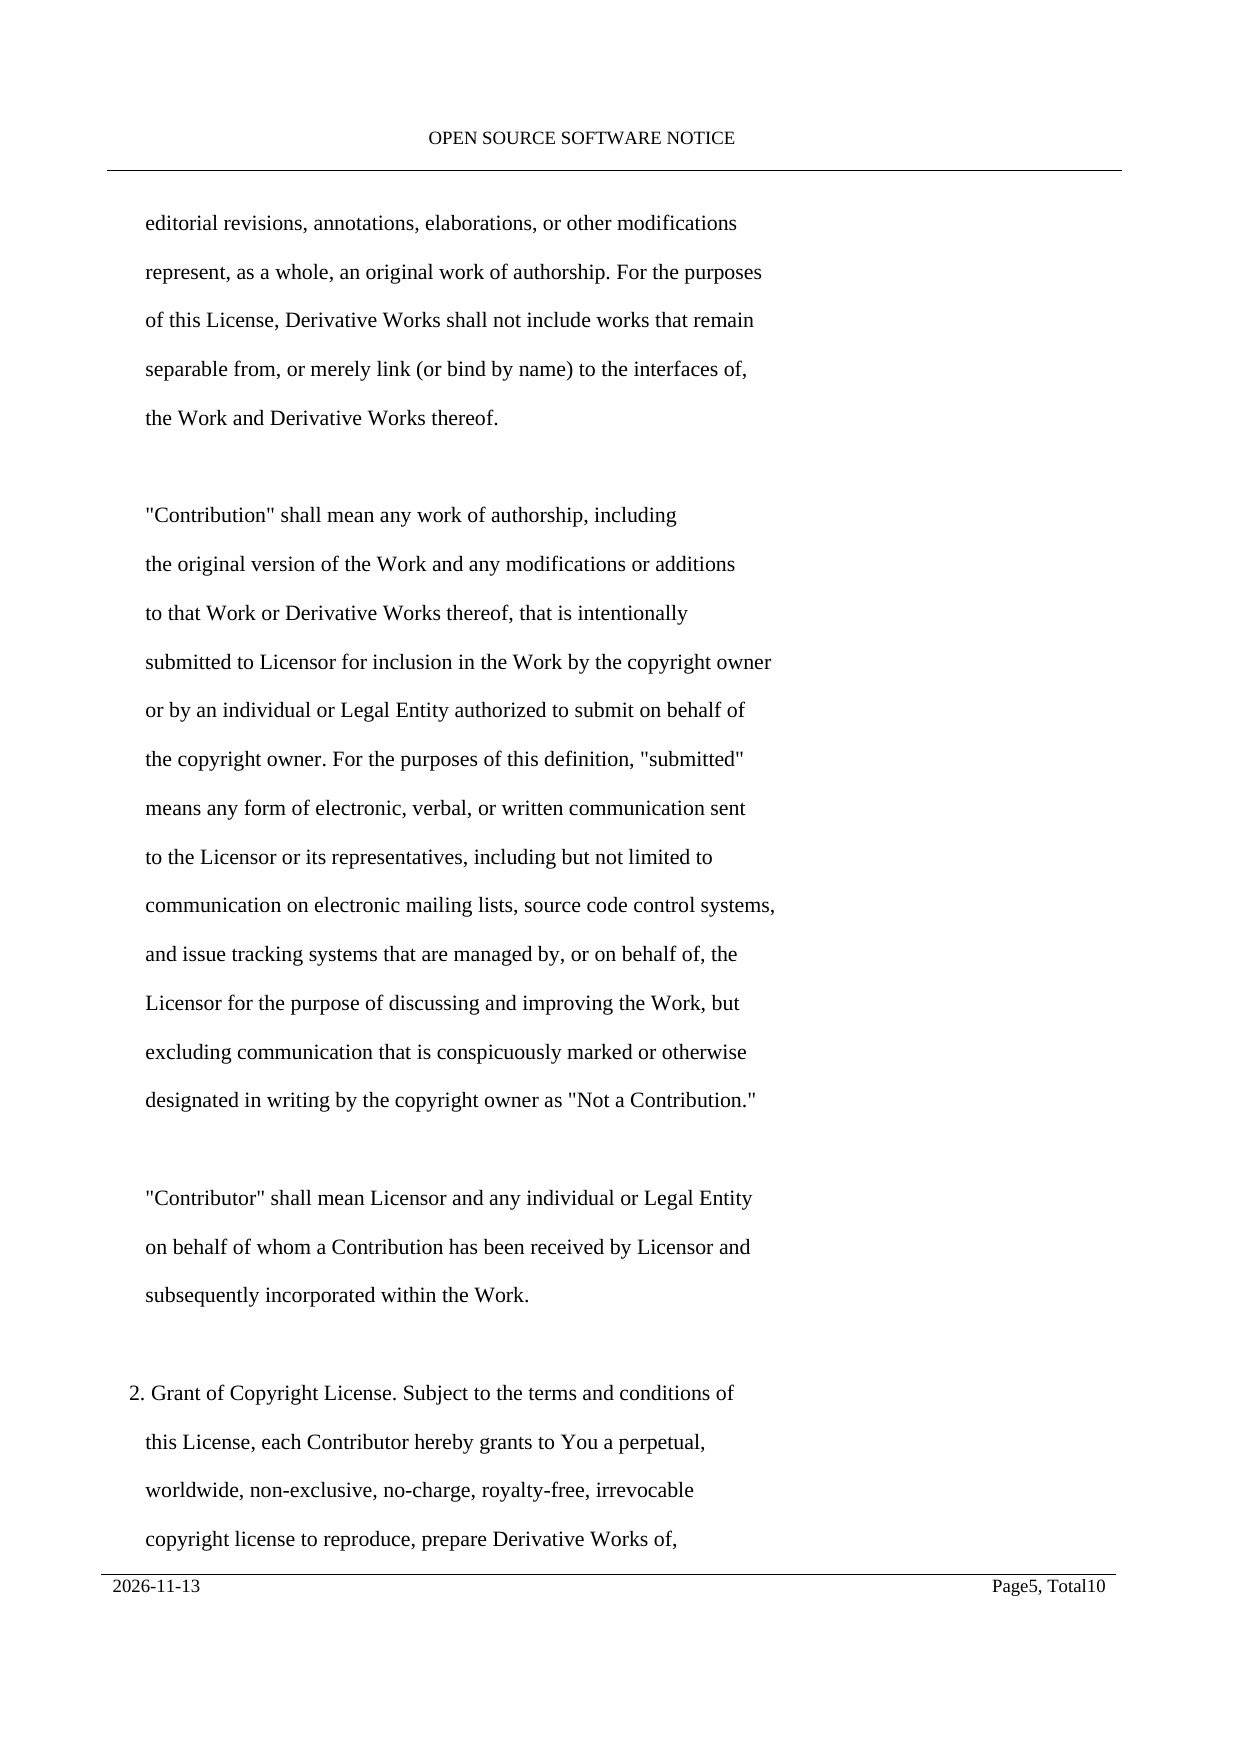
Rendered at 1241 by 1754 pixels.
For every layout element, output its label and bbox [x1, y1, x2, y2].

text [112, 206, 1128, 1555]
